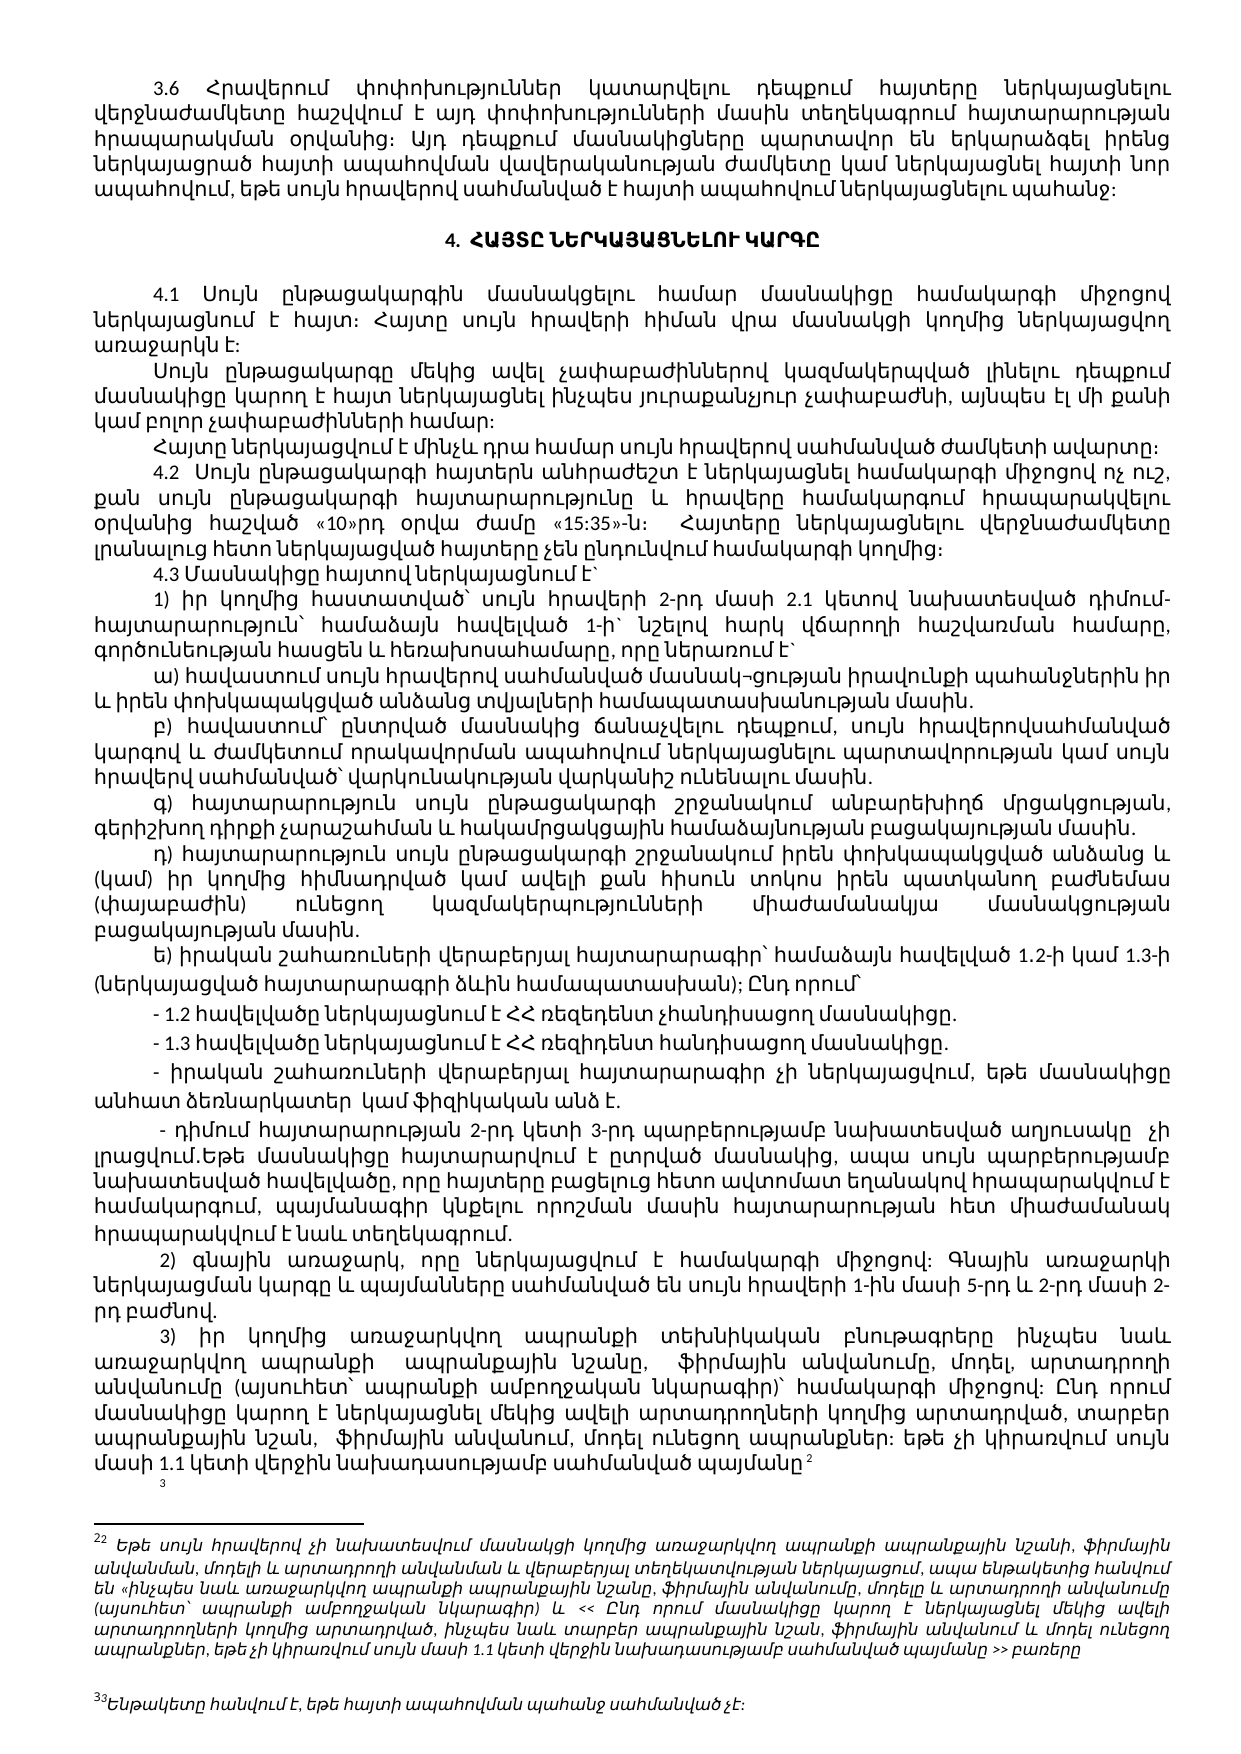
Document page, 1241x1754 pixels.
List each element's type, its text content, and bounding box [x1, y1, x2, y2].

text 4.3 Մասնակիցը հայտով ներկայացնում է` [94, 561, 1171, 587]
text Սույն ընթացակարգը մեկից ավել չափաբաժիններով կազմակերպված լինելու դեպքում մասնակիցը կարող է հայտ ներկայացնել ինչպես յուրաքանչյուր չափաբաժնի, այնպես էլ մի քանի կամ բոլոր չափաբաժինների համար: [94, 358, 1171, 434]
text 1) իր կողմից հաստատված՝ սույն հրավերի 2-րդ մասի 2.1 կետով նախատեսված դիմում-հայտարարություն՝ համաձայն հավելված 1-ի` նշելով հարկ վճարողի հաշվառման համարը, գործունեության հասցեն և հեռախոսահամարը, որը ներառում է` [94, 587, 1171, 663]
text 4. ՀԱՅՏԸ ՆԵՐԿԱՅԱՑՆԵԼՈՒ ԿԱՐԳԸ [94, 227, 1171, 253]
text - 1.2 հավելվածը ներկայացնում է ՀՀ ռեզեդենտ չհանդիսացող մասնակիցը. [94, 1001, 1171, 1026]
text գ) հայտարարություն սույն ընթացակարգի շրջանակում անբարեխիղճ մրցակցության, գերիշխող դիրքի չարաշահման և հակամրցակցային համաձայնության բացակայության մասին. [94, 790, 1171, 841]
text - 1.3 հավելվածը ներկայացնում է ՀՀ ռեզիդենտ հանդիսացող մասնակիցը. [94, 1030, 1171, 1055]
text ե) իրական շահառուների վերաբերյալ հայտարարագիր՝ համաձայն հավելված 1․2-ի կամ 1.3-ի (ներկայացված հայտարարագրի ձևին համապատասխան); Ընդ որում՝ [94, 942, 1171, 997]
text բ) հավաստում՝ ընտրված մասնակից ճանաչվելու դեպքում, սույն հրավերովսահմանված կարգով և ժամկետում որակավորման ապահովում ներկայացնելու պարտավորության կամ սույն հրավերվ սահմանված՝ վարկունակության վարկանիշ ունենալու մասին. [94, 714, 1171, 790]
text 3 [94, 1476, 1171, 1501]
text 3) իր կողմից առաջարկվող ապրանքի տեխնիկական բնութագրերը ինչպես նաև առաջարկվող ապրանքի ապրանքային նշանը, ֆիրմային անվանումը, մոդել, արտադրողի անվանումը (այսուհետ՝ ապրանքի ամբողջական նկարագիր)՝ համակարգի միջոցով: Ընդ որում մասնակիցը կարող է ներկայացնել մեկից ավելի արտադրողների կողմից արտադրված, տարբեր ապրանքային նշան, ֆիրմային անվանում, մոդել ունեցող ապրանքներ: եթե չի կիրառվում սույն մասի 1.1 կետի վերջին նախադասությամբ սահմանված պայմանը 2 [94, 1323, 1171, 1476]
text - դիմում հայտարարության 2-րդ կետի 3-րդ պարբերությամբ նախատեսված աղյուսակը չի լրացվում․Եթե մասնակիցը հայտարարվում է ըտրված մասնակից, ապա սույն պարբերությամբ նախատեսված հավելվածը, որը հայտերը բացելուց հետո ավտոմատ եղանակով հրապարակվում է համակարգում, պայմանագիր կնքելու որոշման մասին հայտարարության հետ միաժամանակ հրապարակվում է նաև տեղեկագրում. [94, 1117, 1171, 1247]
text 3.6 Հրավերում փոփոխություններ կատարվելու դեպքում հայտերը ներկայացնելու վերջնաժամկետը հաշվվում է այդ փոփոխությունների մասին տեղեկագրում հայտարարության հրապարակման օրվանից։ Այդ դեպքում մասնակիցները պարտավոր են երկարաձգել իրենց ներկայացրած հայտի ապահովման վավերականության ժամկետը կամ ներկայացնել հայտի նոր ապահովում, եթե սույն հրավերով սահմանված է հայտի ապահովում ներկայացնելու պահանջ: [94, 75, 1171, 202]
text 4.2 Սույն ընթացակարգի հայտերն անհրաժեշտ է ներկայացնել համակարգի միջոցով ոչ ուշ, քան սույն ընթացակարգի հայտարարությունը և հրավերը համակարգում հրապարակվելու օրվանից հաշված «10»րդ օրվա ժամը «15:35»-ն։ Հայտերը ներկայացնելու վերջնաժամկետը լրանալուց հետո ներկայացված հայտերը չեն ընդունվում համակարգի կողմից։ [94, 459, 1171, 561]
text ա) հավաստում սույն հրավերով սահմանված մասնակ¬ցության իրավունքի պահանջներին իր և իրեն փոխկապակցված անձանց տվյալների համապատասխանության մասին. [94, 663, 1171, 714]
text 4.1 Սույն ընթացակարգին մասնակցելու համար մասնակիցը համակարգի միջոցով ներկայացնում է հայտ։ Հայտը սույն հրավերի հիման վրա մասնակցի կողմից ներկայացվող առաջարկն է: [94, 282, 1171, 358]
text Հայտը ներկայացվում է մինչև դրա համար սույն հրավերով սահմանված ժամկետի ավարտը։ [94, 434, 1171, 459]
text դ) հայտարարություն սույն ընթացակարգի շրջանակում իրեն փոխկապակցված անձանց և (կամ) իր կողմից հիմնադրված կամ ավելի քան հիսուն տոկոս իրեն պատկանող բաժնեմաս (փայաբաժին) ունեցող կազմակերպությունների միաժամանակյա մասնակցության բացակայության մասին. [94, 841, 1171, 942]
text 2) գնային առաջարկ, որը ներկայացվում է համակարգի միջոցով: Գնային առաջարկի ներկայացման կարգը և պայմանները սահմանված են սույն հրավերի 1-ին մասի 5-րդ և 2-րդ մասի 2-րդ բաժնով. [94, 1247, 1171, 1323]
text - իրական շահառուների վերաբերյալ հայտարարագիր չի ներկայացվում, եթե մասնակիցը անհատ ձեռնարկատեր կամ ֆիզիկական անձ է. [94, 1059, 1171, 1114]
